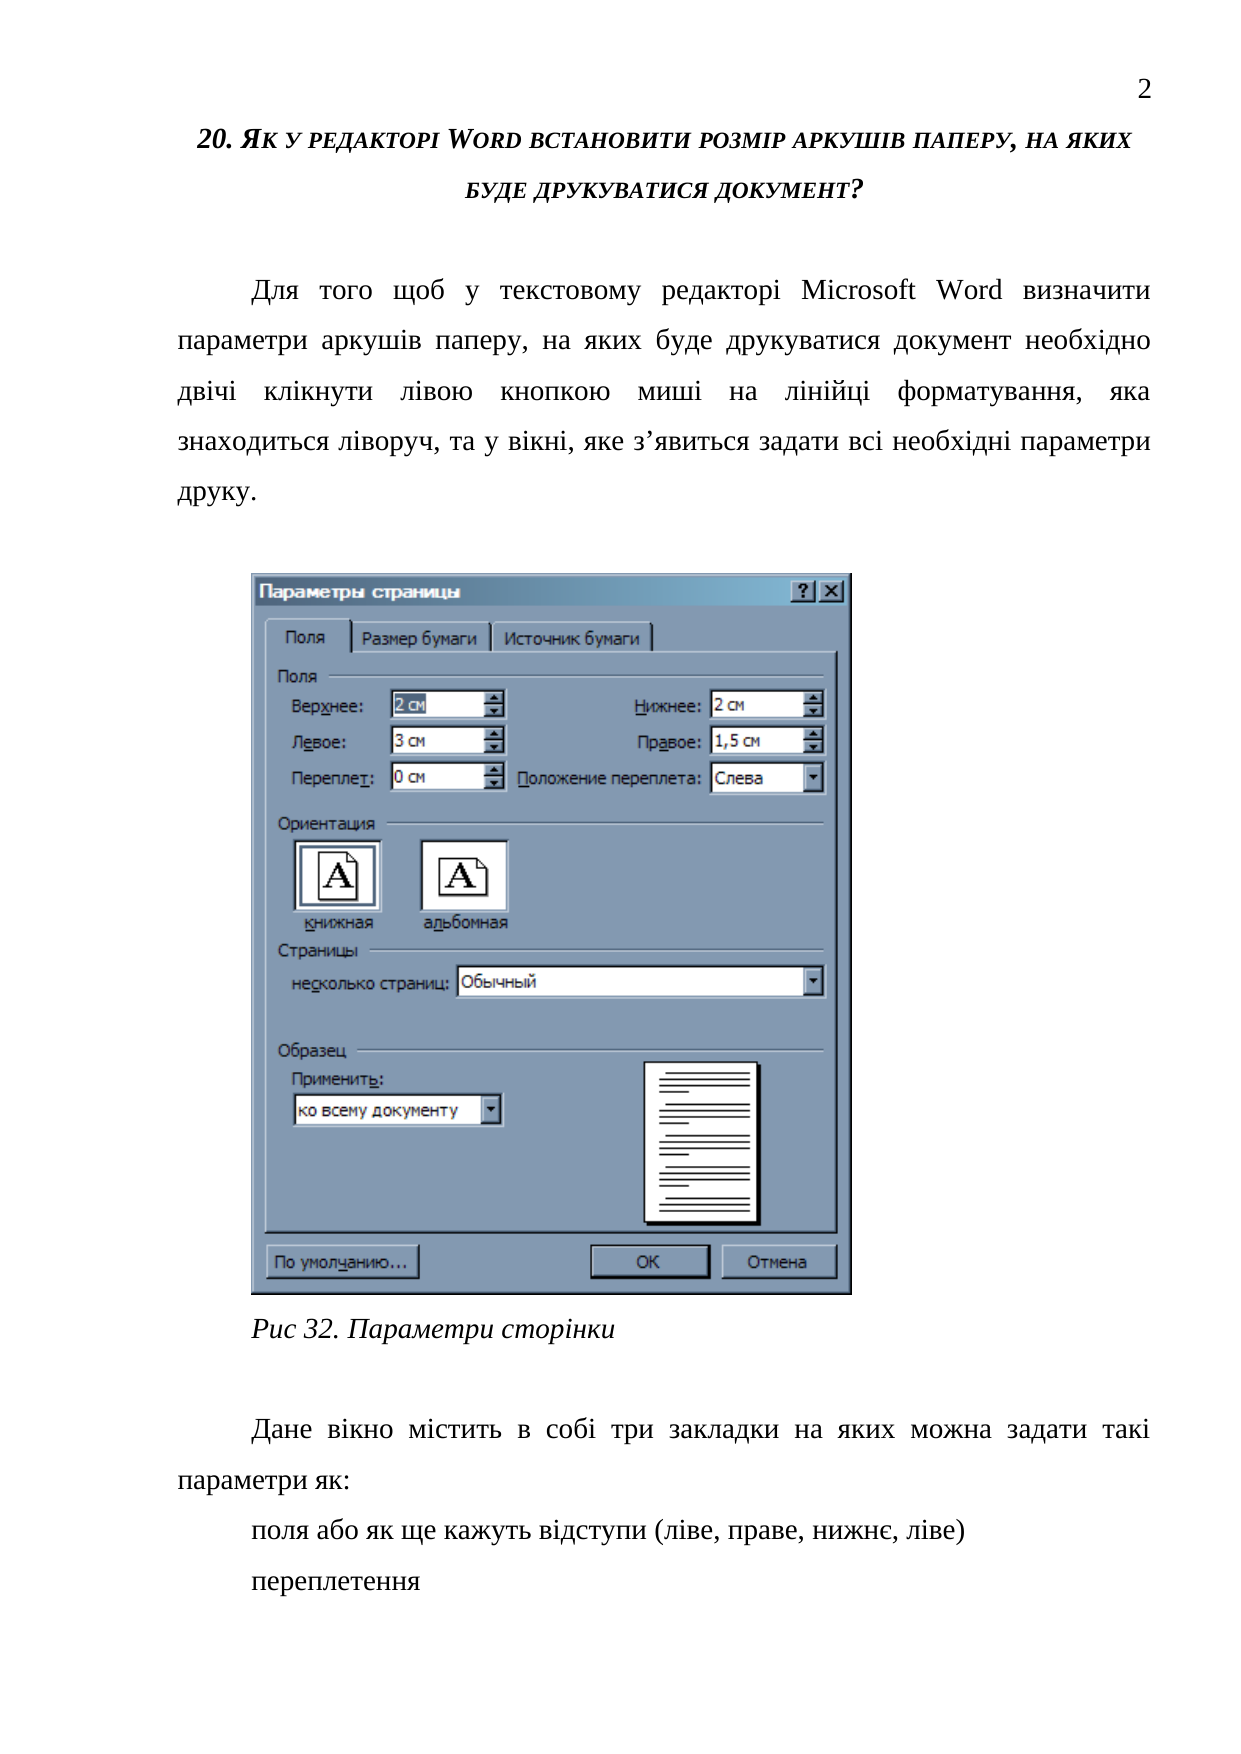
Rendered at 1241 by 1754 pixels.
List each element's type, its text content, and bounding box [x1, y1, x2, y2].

text переплетення [177, 1563, 1152, 1596]
subtitle 20. Як у редакторі Word встановити розмір аркушів паперу, на яких буде друкуватися документ? [177, 121, 1152, 205]
text Для того щоб у текстовому редакторі Microsoft Word визначити параметри аркушів паперу, на яких буде друкуватися документ необхідно двічі клікнути лівою кнопкою миші на лінійці форматування, яка знаходиться ліворуч, та у вікні, яке з’явиться задати всі необхідні параметри друку. [177, 272, 1152, 507]
picture [251, 573, 852, 1295]
text Дане вікно містить в собі три закладки на яких можна задати такі параметри як: [177, 1412, 1152, 1496]
text поля або як ще кажуть відступи (ліве, праве, нижнє, ліве) [177, 1512, 1152, 1546]
text Рис 32. Параметри сторінки [177, 1311, 1152, 1344]
